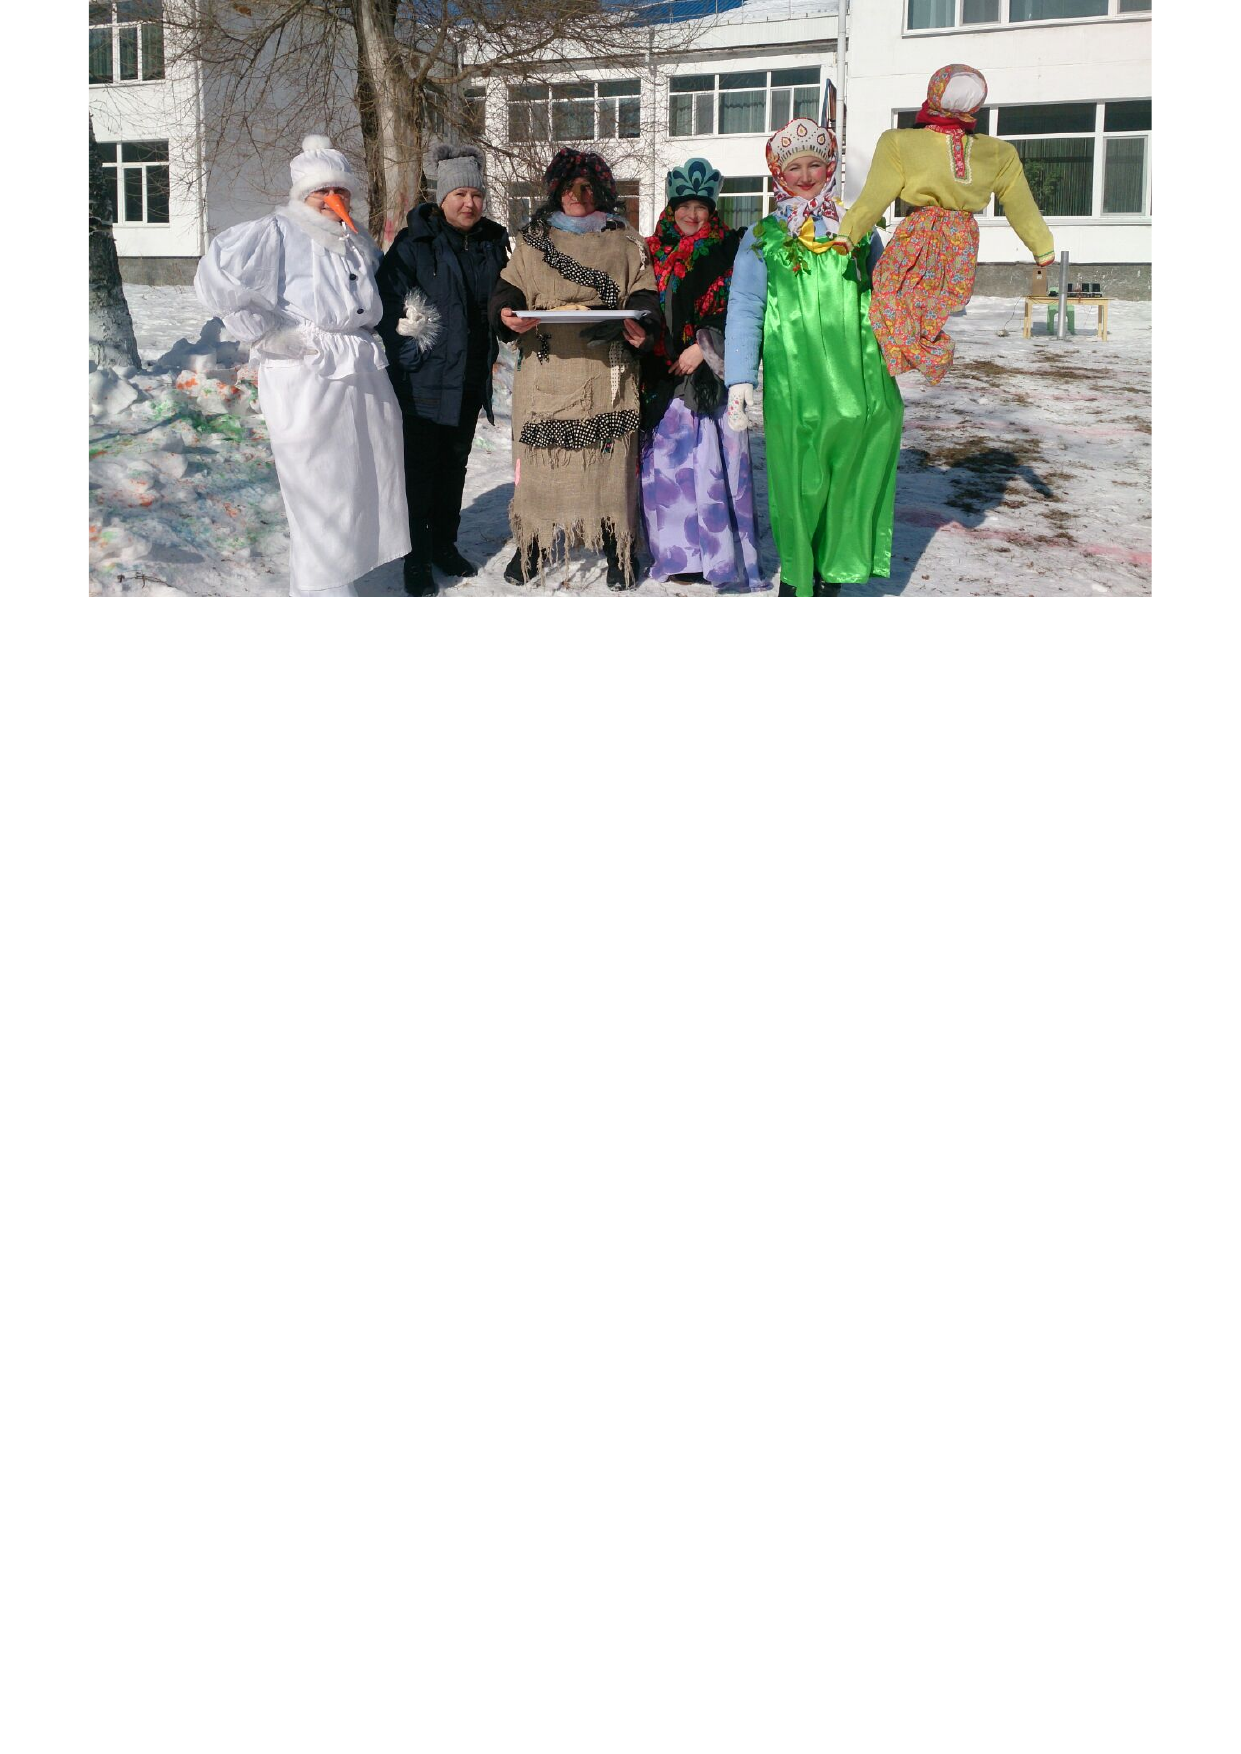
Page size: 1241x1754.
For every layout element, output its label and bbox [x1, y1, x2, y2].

picture [88, 0, 1152, 597]
